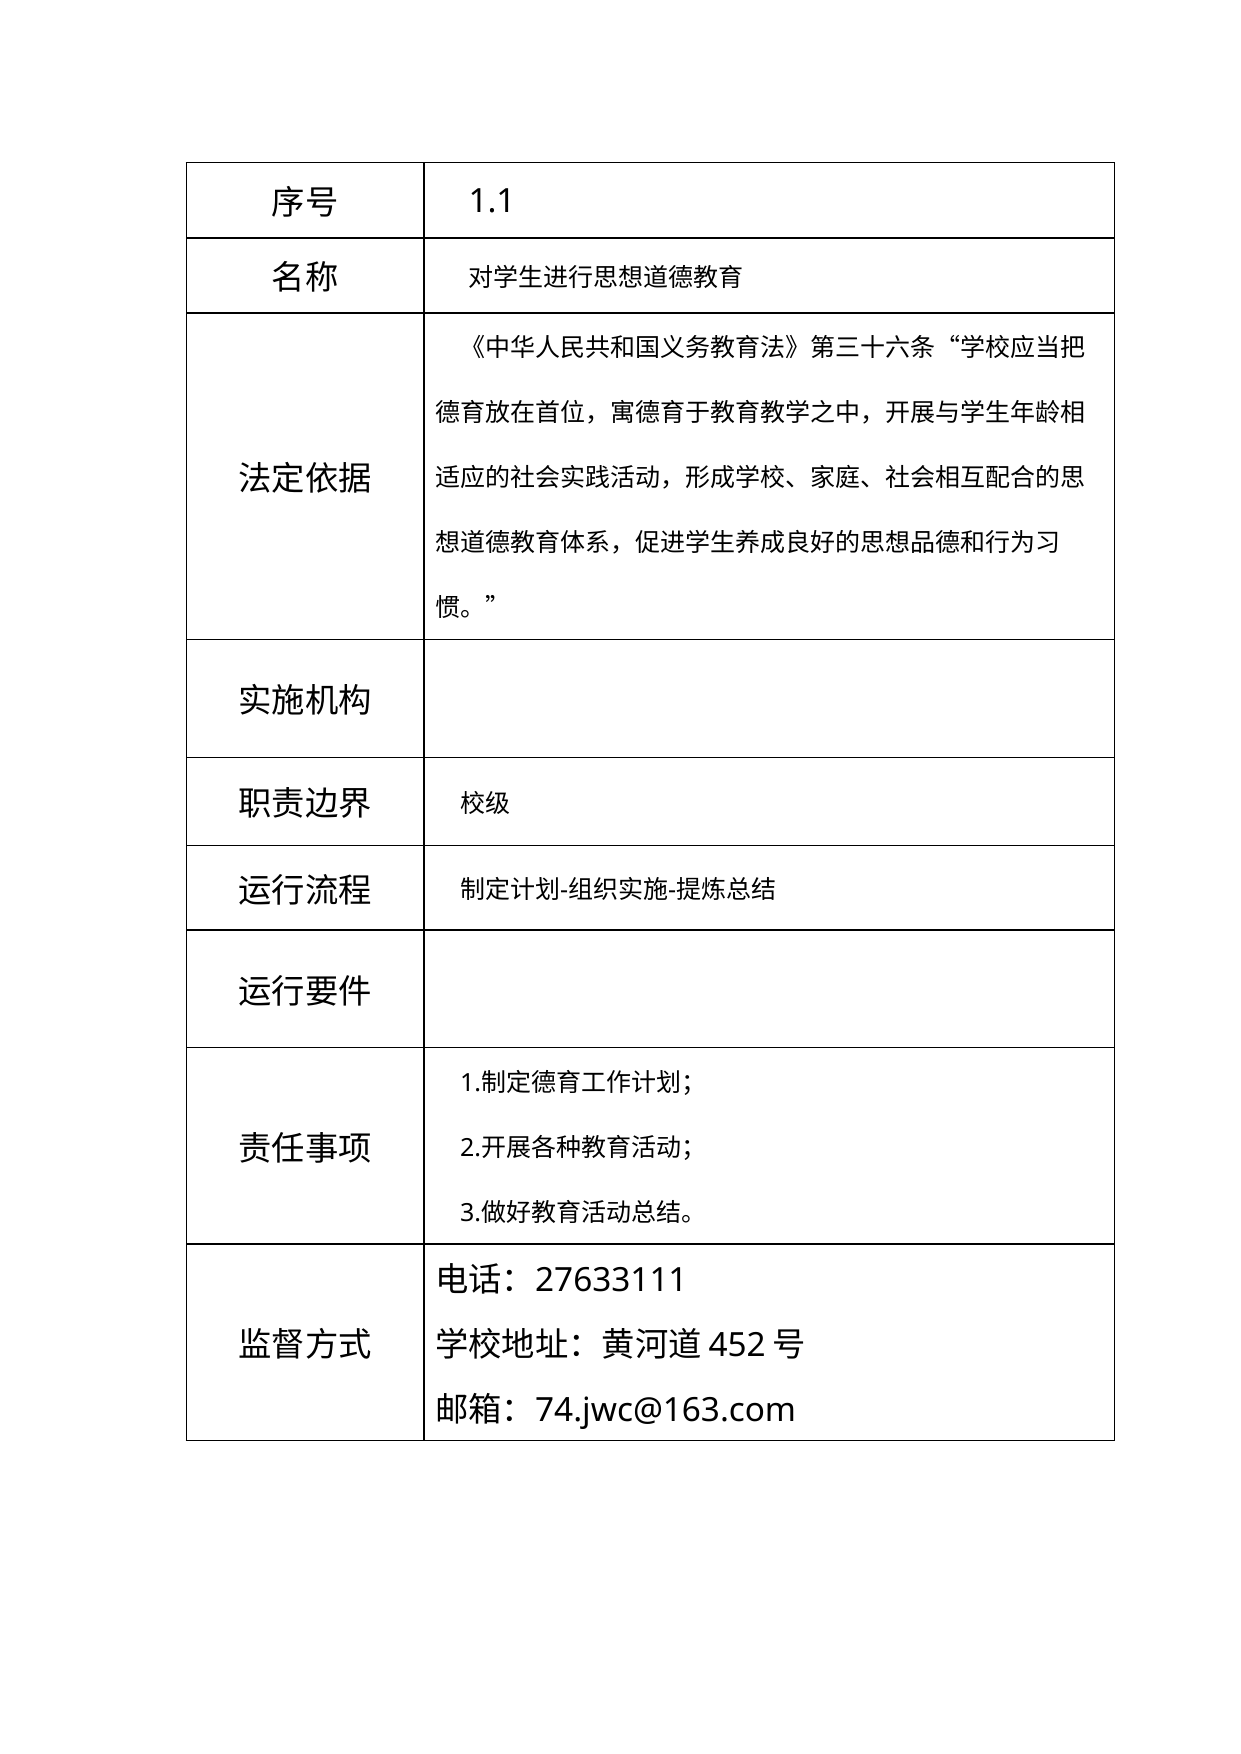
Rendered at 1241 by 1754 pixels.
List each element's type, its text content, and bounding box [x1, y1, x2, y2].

table_cell 名称 [187, 239, 423, 312]
table_cell 制定计划-组织实施-提炼总结 [425, 846, 1114, 929]
table_cell 运行要件 [187, 931, 423, 1047]
table_cell 监督方式 [187, 1245, 423, 1440]
table_cell 序号 [187, 163, 423, 237]
table_cell 法定依据 [187, 314, 423, 638]
table_cell 《中华人民共和国义务教育法》第三十六条“学校应当把德育放在首位，寓德育于教育教学之中，开展与学生年龄相适应的社会实践活动，形成学校、家庭、社会相互配合的思想道德教育体系，促进学生养成良好的思想品德和行为习惯。” [425, 314, 1114, 638]
table_cell [425, 931, 1114, 1047]
table_cell [425, 640, 1114, 756]
table_cell 实施机构 [187, 640, 423, 756]
table_cell 职责边界 [187, 758, 423, 845]
table_cell 1.制定德育工作计划； 2.开展各种教育活动； 3.做好教育活动总结。 [425, 1048, 1114, 1243]
table_cell 运行流程 [187, 846, 423, 929]
table_cell 对学生进行思想道德教育 [425, 239, 1114, 312]
table_cell 1.1 [425, 163, 1114, 237]
table_cell 校级 [425, 758, 1114, 845]
table_cell 电话：27633111 学校地址：黄河道452号 邮箱：74.jwc@163.com [425, 1245, 1114, 1440]
table_cell 责任事项 [187, 1048, 423, 1243]
